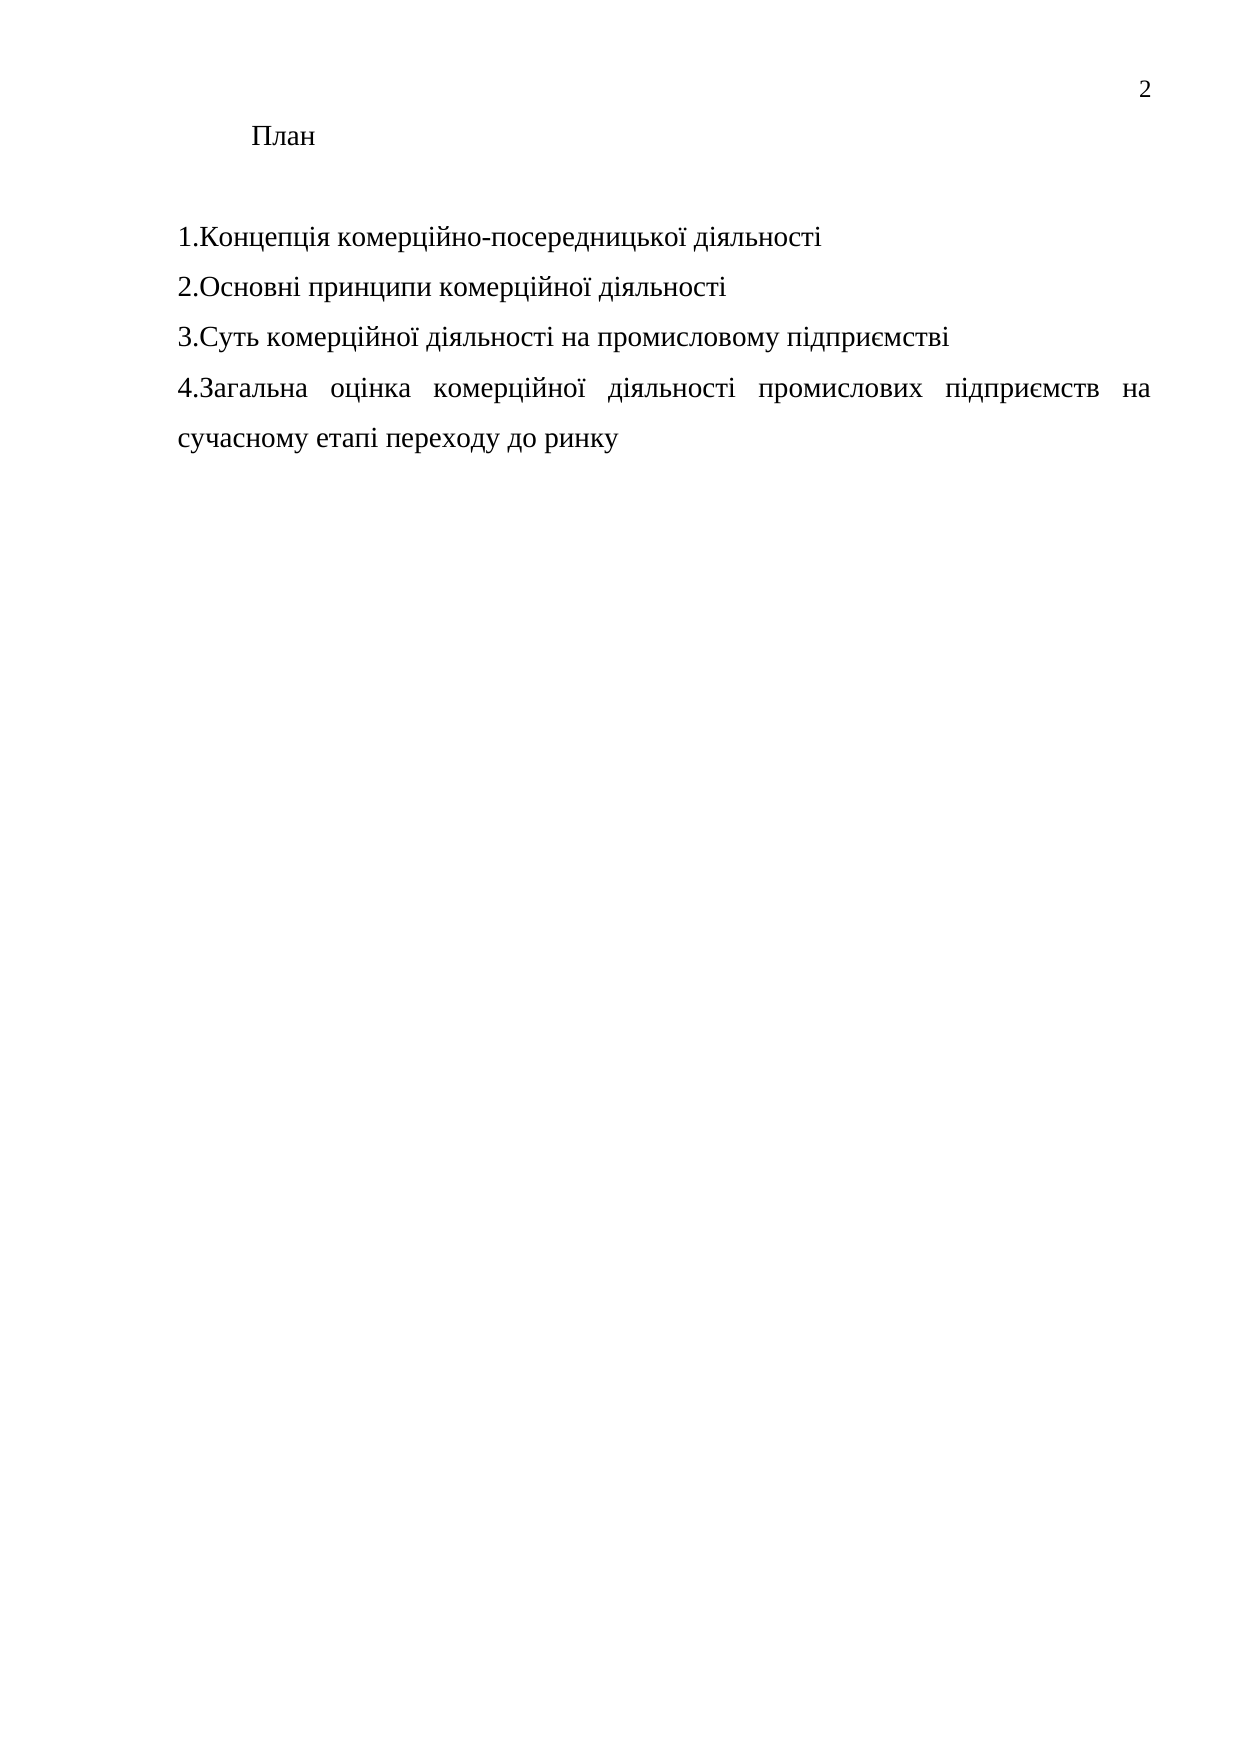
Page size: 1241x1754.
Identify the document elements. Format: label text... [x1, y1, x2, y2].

text 1.Концепція комерційно-посередницької діяльності [177, 219, 1152, 252]
text 2.Основні принципи комерційної діяльності [177, 269, 1152, 303]
text 3.Суть комерційної діяльності на промисловому підприємстві [177, 319, 1152, 353]
text План [177, 118, 1152, 152]
text 4.Загальна оцінка комерційної діяльності промислових підприємств на сучасному етапі переходу до ринку [177, 370, 1152, 453]
